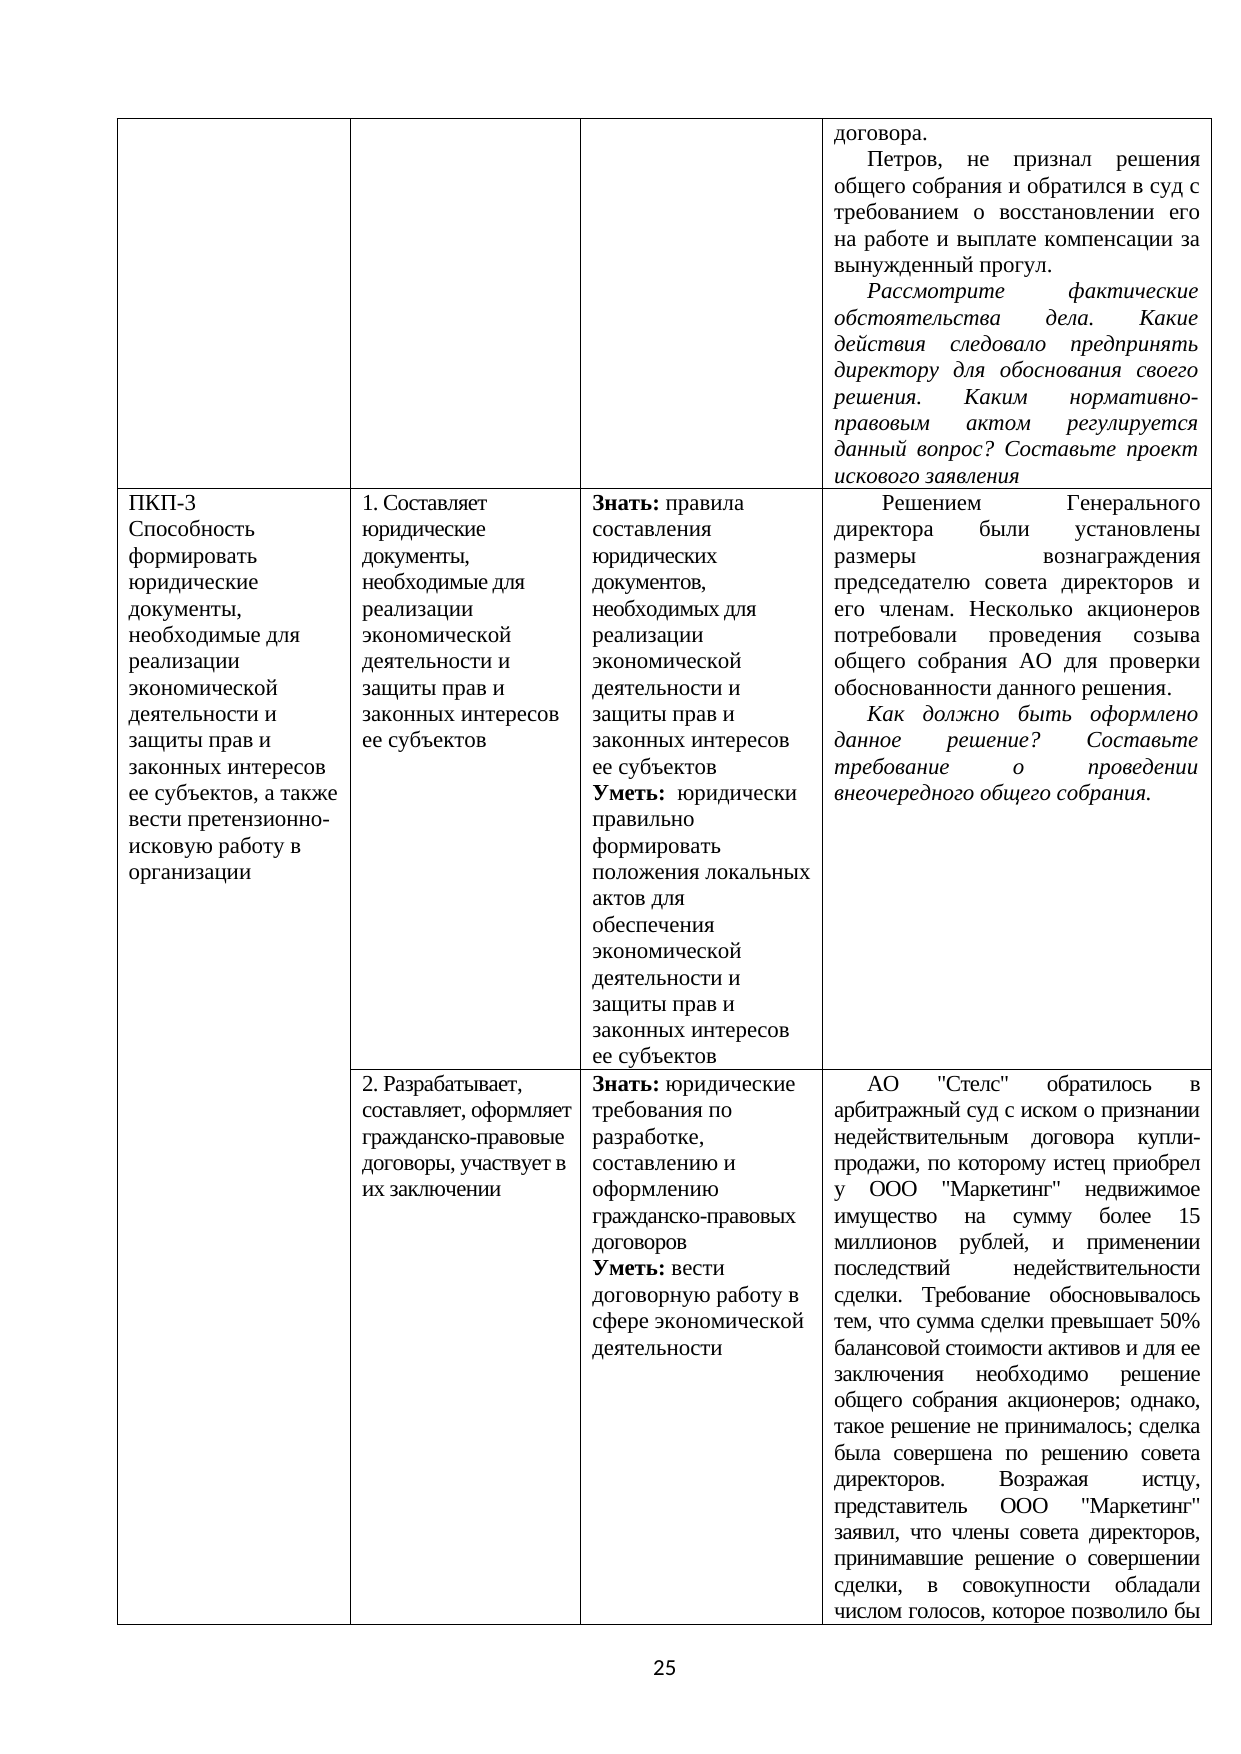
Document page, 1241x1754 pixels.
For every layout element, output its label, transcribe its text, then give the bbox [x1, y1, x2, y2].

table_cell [581, 1070, 822, 1623]
table_cell ПКП-3 Способность формировать юридические документы, необходимые для реализации экономической деятельности и защиты прав и законных интересов ее субъектов, а также вести претензионно-исковую работу в организации [118, 489, 350, 1623]
table_cell Решением Генерального директора были установлены размеры вознаграждения председателю совета директоров и его членам. Несколько акционеров потребовали проведения созыва общего собрания АО для проверки обоснованности данного решения. Как должно быть оформлено данное решение? Составьте требование о проведении внеочередного общего собрания. [823, 489, 1211, 1069]
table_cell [351, 119, 580, 488]
table_cell 1. Составляет юридические документы, необходимые для реализации экономической деятельности и защиты прав и законных интересов ее субъектов [351, 489, 580, 1069]
table_cell Знать: правила составления юридических документов, необходимых для реализации экономической деятельности и защиты прав и законных интересов ее субъектов Уметь: юридически правильно формировать положения локальных актов для обеспечения экономической деятельности и защиты прав и законных интересов ее субъектов [581, 489, 822, 1069]
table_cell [823, 119, 1211, 488]
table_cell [823, 1070, 1211, 1623]
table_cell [351, 1070, 580, 1623]
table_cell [581, 119, 822, 488]
